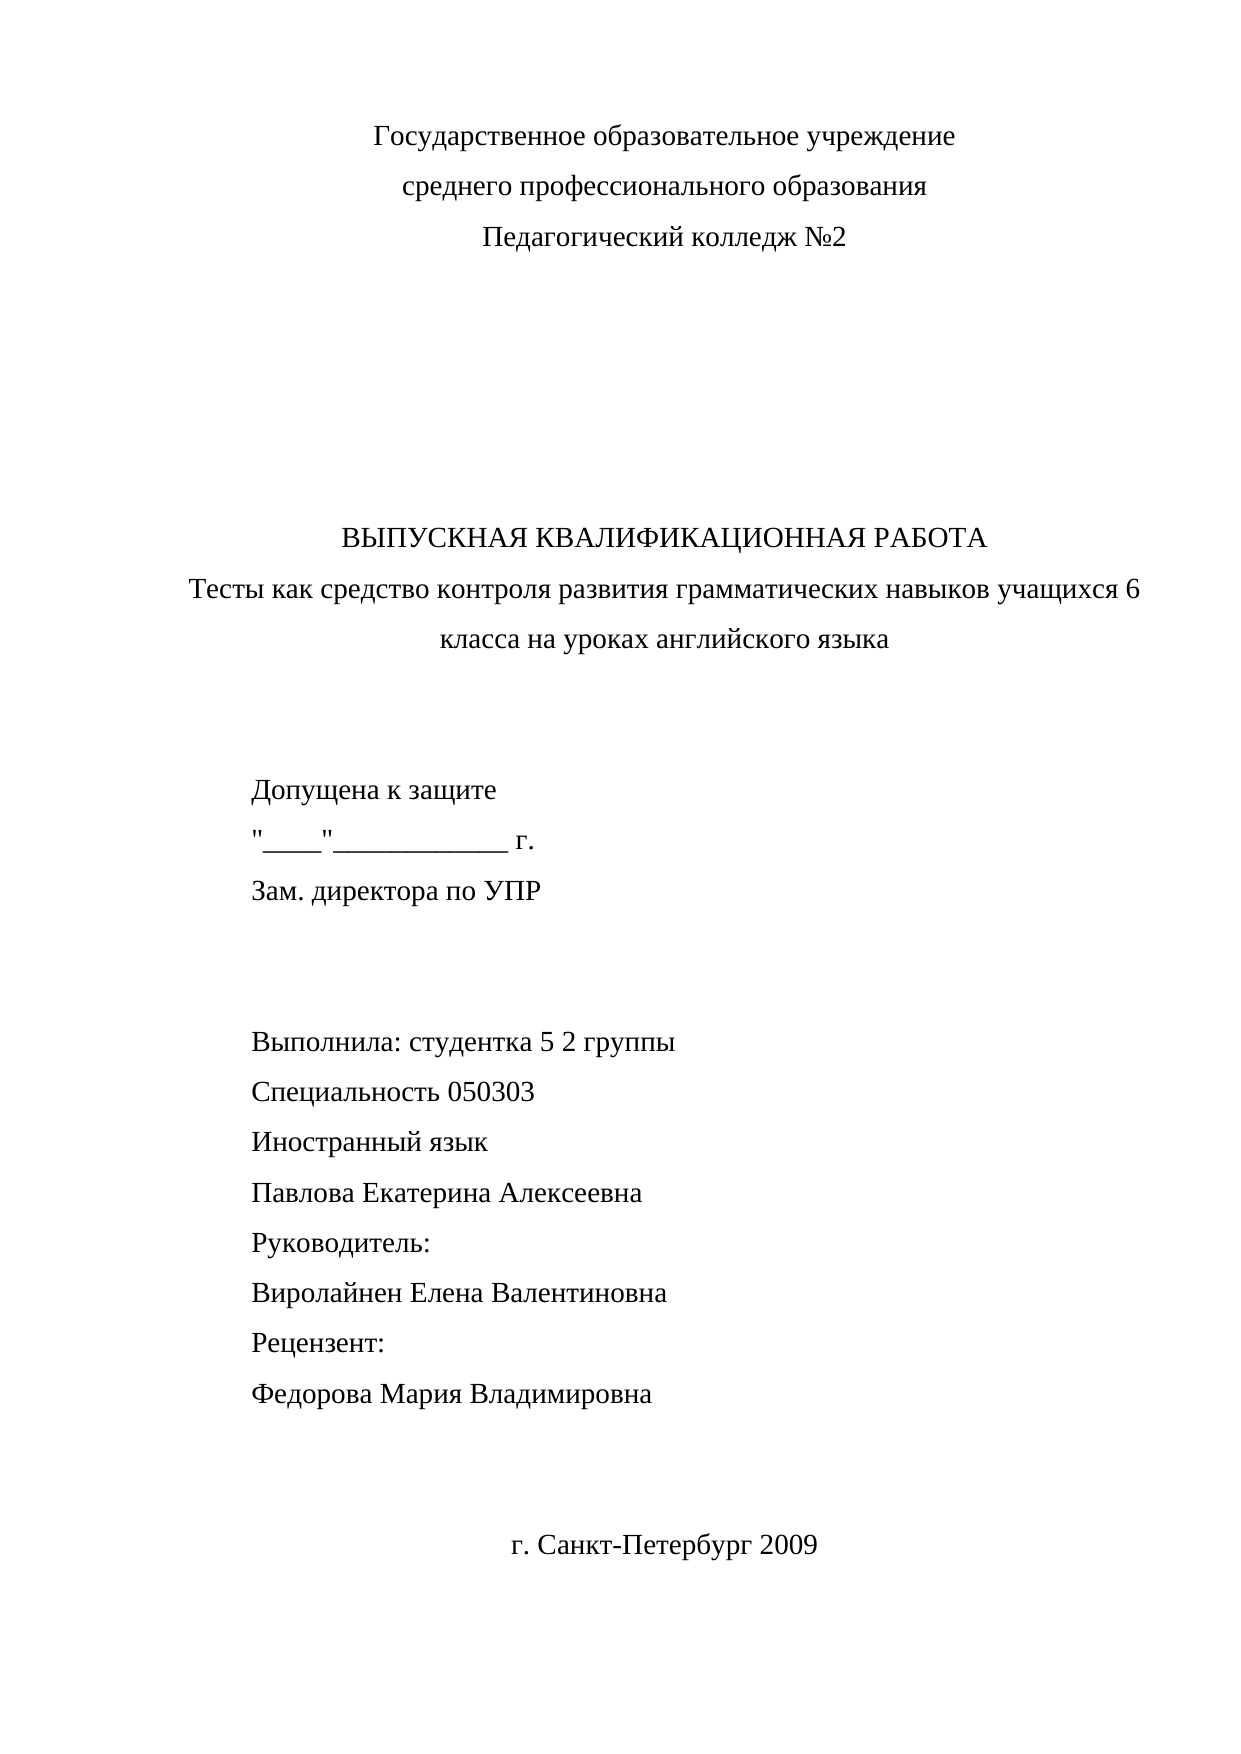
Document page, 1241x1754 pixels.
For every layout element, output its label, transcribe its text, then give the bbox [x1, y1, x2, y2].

text Зам. директора по УПР [177, 873, 1152, 906]
text г. Санкт-Петербург 2009 [177, 1527, 1152, 1560]
text Тесты как средство контроля развития грамматических навыков учащихся 6 класса на уроках английского языка [177, 571, 1152, 655]
text Павлова Екатерина Алексеевна [177, 1175, 1152, 1208]
text среднего профессионального образования [177, 168, 1152, 202]
text ВЫПУСКНАЯ КВАЛИФИКАЦИОННАЯ РАБОТА [177, 521, 1152, 554]
text Иностранный язык [177, 1124, 1152, 1158]
text Федорова Мария Владимировна [177, 1376, 1152, 1409]
text Специальность 050303 [177, 1074, 1152, 1108]
text "____"____________ г. [177, 822, 1152, 856]
text Педагогический колледж №2 [177, 219, 1152, 252]
text Допущена к защите [177, 772, 1152, 806]
text Виролайнен Елена Валентиновна [177, 1275, 1152, 1309]
text Рецензент: [177, 1326, 1152, 1359]
text Государственное образовательное учреждение [177, 118, 1152, 152]
text Выполнила: студентка 5 2 группы [177, 1024, 1152, 1057]
text Руководитель: [177, 1225, 1152, 1258]
